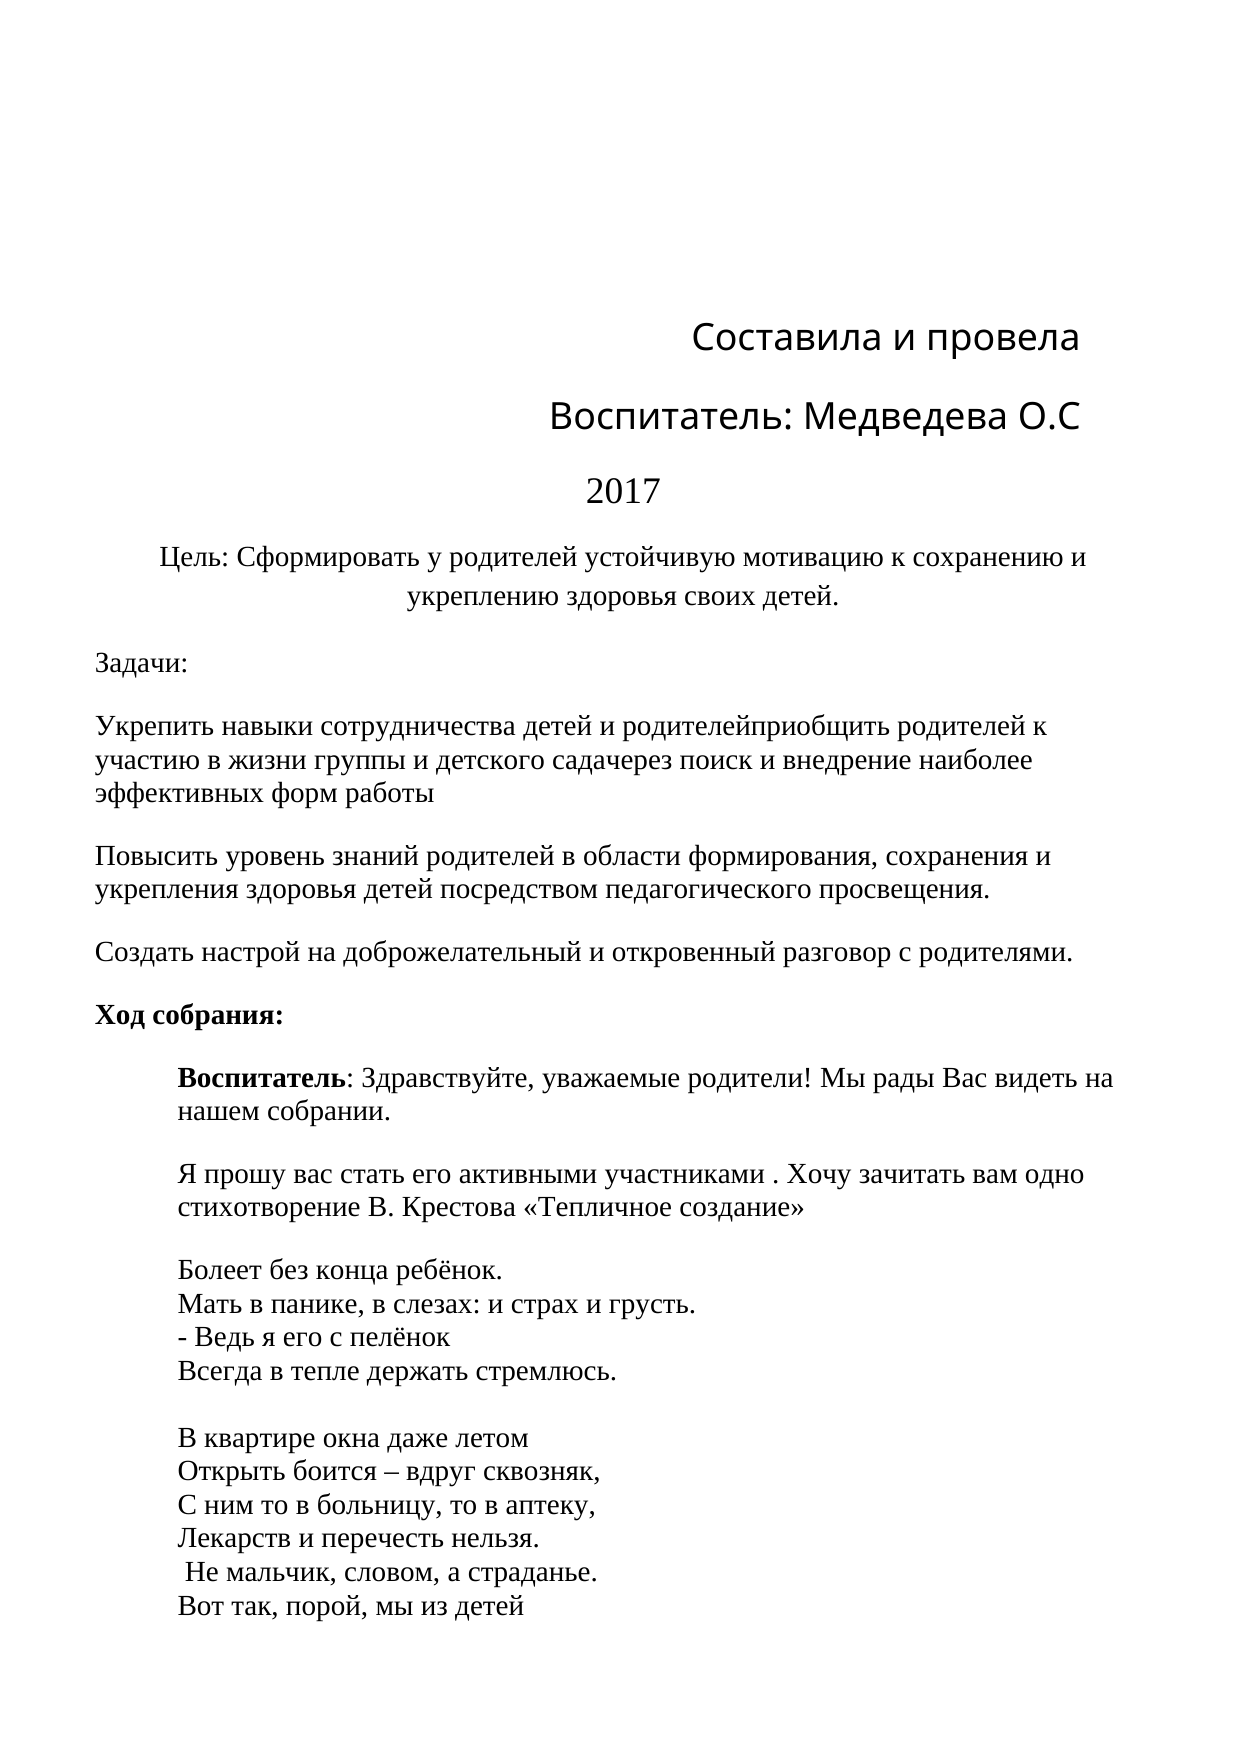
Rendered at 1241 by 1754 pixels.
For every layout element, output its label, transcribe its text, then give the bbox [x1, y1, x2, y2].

text Воспитатель: Здравствуйте, уважаемые родители! Мы рады Вас видеть на нашем собрании. [177, 1060, 1152, 1127]
text Открыть боится – вдруг сквозняк, [177, 1453, 1152, 1487]
text 2017 [94, 469, 1152, 512]
text Задачи: [94, 646, 1152, 679]
text Мать в панике, в слезах: и страх и грусть. [177, 1286, 1152, 1319]
text Укрепить навыки сотрудничества детей и родителейприобщить родителей к участию в жизни группы и детского садачерез поиск и внедрение наиболее эффективных форм работы [94, 708, 1152, 809]
text Создать настрой на доброжелательный и откровенный разговор с родителями. [94, 934, 1152, 968]
text Повысить уровень знаний родителей в области формирования, сохранения и укрепления здоровья детей посредством педагогического просвещения. [94, 838, 1152, 905]
text Цель: Сформировать у родителей устойчивую мотивацию к сохранению и укреплению здоровья своих детей. [94, 539, 1152, 611]
text Лекарств и перечесть нельзя. [177, 1521, 1152, 1554]
text - Ведь я его с пелёнок [177, 1319, 1152, 1353]
text В квартире окна даже летом [177, 1420, 1152, 1453]
text Я прошу вас стать его активными участниками . Хочу зачитать вам одно стихотворение В. Крестова «Тепличное создание» [177, 1156, 1152, 1223]
text Составила и провела [94, 310, 1081, 361]
text С ним то в больницу, то в аптеку, [177, 1487, 1152, 1521]
text Ход собрания: [94, 997, 1152, 1031]
text Вот так, порой, мы из детей [177, 1588, 1152, 1621]
text Не мальчик, словом, а страданье. [177, 1554, 1152, 1588]
text Воспитатель: Медведева О.С [94, 389, 1081, 440]
text Всегда в тепле держать стремлюсь. [177, 1353, 1152, 1386]
text Болеет без конца ребёнок. [177, 1252, 1152, 1286]
